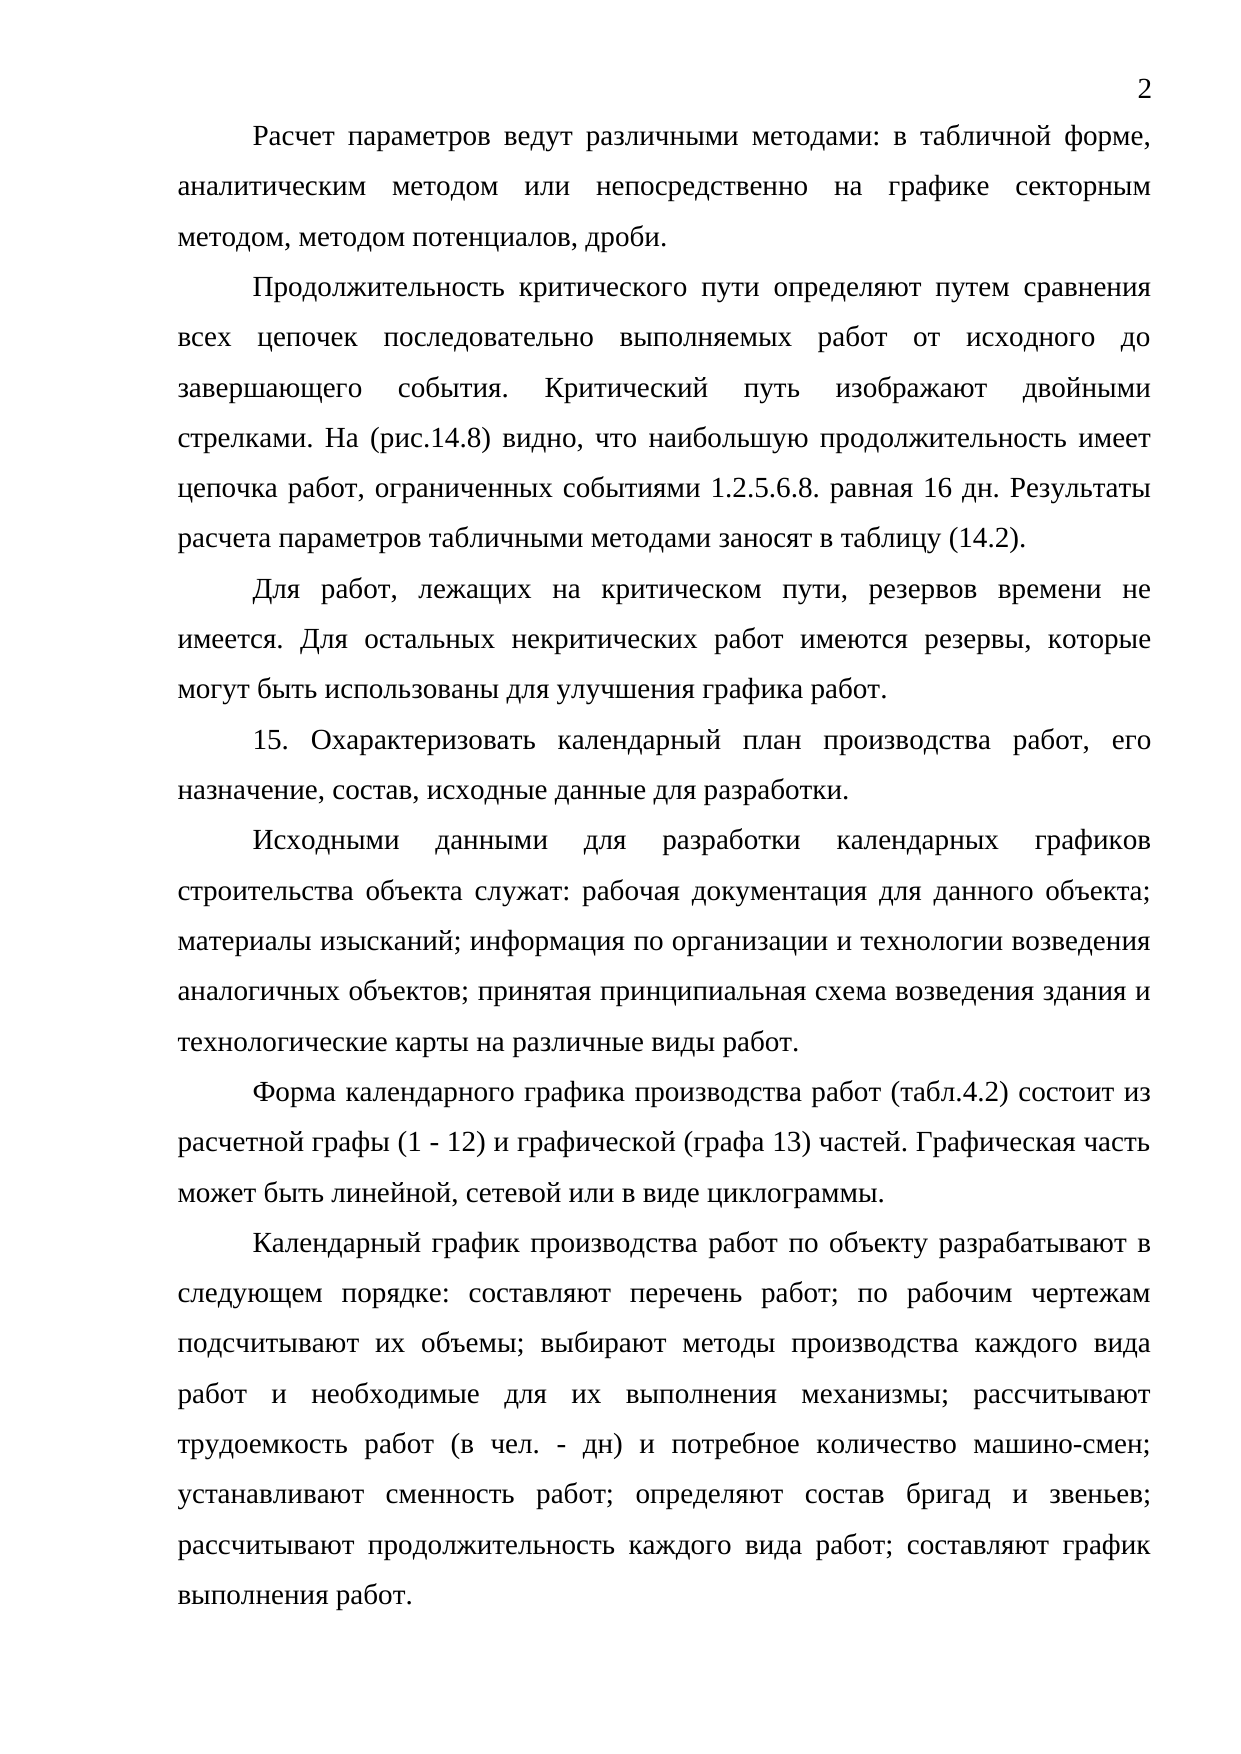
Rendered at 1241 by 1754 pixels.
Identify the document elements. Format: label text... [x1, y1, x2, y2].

text Календарный график производства работ по объекту разрабатывают в следующем порядке: составляют перечень работ; по рабочим чертежам подсчитывают их объемы; выбирают методы производства каждого вида работ и необходимые для их выполнения механизмы; рассчитывают трудоемкость работ (в чел. - дн) и потребное количество машино-смен; устанавливают сменность работ; определяют состав бригад и звеньев; рассчитывают продолжительность каждого вида работ; составляют график выполнения работ. [177, 1225, 1152, 1611]
text Форма календарного графика производства работ (табл.4.2) состоит из расчетной графы (1 - 12) и графической (графа 13) частей. Графическая часть может быть линейной, сетевой или в виде циклограммы. [177, 1074, 1152, 1208]
text Расчет параметров ведут различными методами: в табличной форме, аналитическим методом или непосредственно на графике секторным методом, методом потенциалов, дроби. [177, 118, 1152, 252]
text Для работ, лежащих на критическом пути, резервов времени не имеется. Для остальных некритических работ имеются резервы, которые могут быть использованы для улучшения графика работ. [177, 571, 1152, 705]
text Исходными данными для разработки календарных графиков строительства объекта служат: рабочая документация для данного объекта; материалы изысканий; информация по организации и технологии возведения аналогичных объектов; принятая принципиальная схема возведения здания и технологические карты на различные виды работ. [177, 822, 1152, 1057]
text Продолжительность критического пути определяют путем сравнения всех цепочек последовательно выполняемых работ от исходного до завершающего события. Критический путь изображают двойными стрелками. На (рис.14.8) видно, что наибольшую продолжительность имеет цепочка работ, ограниченных событиями 1.2.5.6.8. равная 16 дн. Результаты расчета параметров табличными методами заносят в таблицу (14.2). [177, 269, 1152, 554]
text 15. Охарактеризовать календарный план производства работ, его назначение, состав, исходные данные для разработки. [177, 722, 1152, 806]
